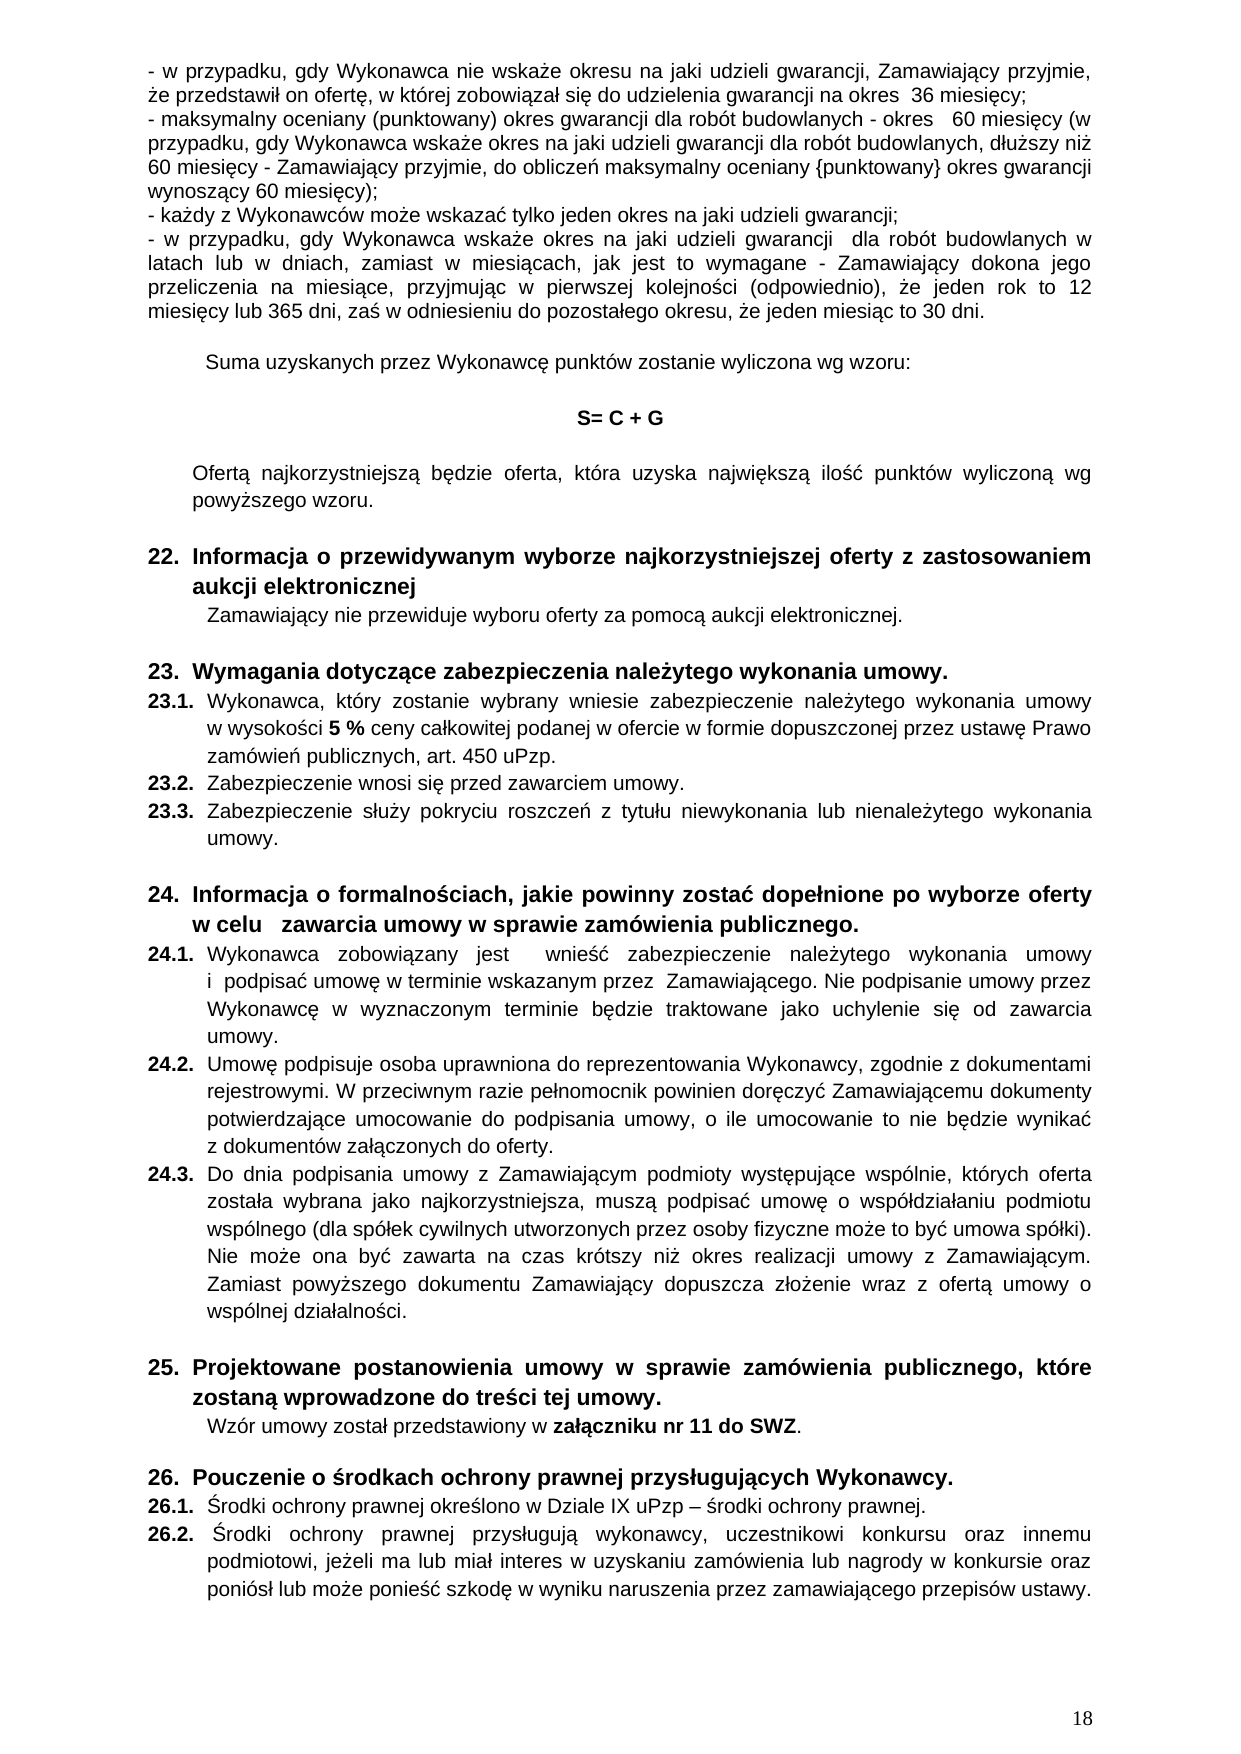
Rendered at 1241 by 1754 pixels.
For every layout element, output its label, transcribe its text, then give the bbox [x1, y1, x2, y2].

subtitle 26. Pouczenie o środkach ochrony prawnej przysługujących Wykonawcy. [148, 1464, 1093, 1490]
text - w przypadku, gdy Wykonawca nie wskaże okresu na jaki udzieli gwarancji, Zamawiający przyjmie, że przedstawił on ofertę, w której zobowiązał się do udzielenia gwarancji na okres 36 miesięcy; [148, 59, 1093, 107]
text Wzór umowy został przedstawiony w załączniku nr 11 do SWZ. [207, 1414, 1093, 1438]
list Umowę podpisuje osoba uprawniona do reprezentowania Wykonawcy, zgodnie z dokumentami rejestrowymi. W przeciwnym razie pełnomocnik powinien doręczyć Zamawiającemu dokumenty potwierdzające umocowanie do podpisania umowy, o ile umocowanie to nie będzie wynikać z dokumentów załączonych do oferty. [148, 1051, 1093, 1158]
subtitle 22. Informacja o przewidywanym wyborze najkorzystniejszej oferty z zastosowaniem aukcji elektronicznej [148, 543, 1093, 599]
list Zabezpieczenie wnosi się przed zawarciem umowy. [148, 771, 1093, 795]
list Wykonawca, który zostanie wybrany wniesie zabezpieczenie należytego wykonania umowy w wysokości 5 % ceny całkowitej podanej w ofercie w formie dopuszczonej przez ustawę Prawo zamówień publicznych, art. 450 uPzp. [148, 688, 1093, 767]
list Wykonawca zobowiązany jest wnieść zabezpieczenie należytego wykonania umowy i podpisać umowę w terminie wskazanym przez Zamawiającego. Nie podpisanie umowy przez Wykonawcę w wyznaczonym terminie będzie traktowane jako uchylenie się od zawarcia umowy. [148, 941, 1093, 1048]
text S= C + G [148, 405, 1093, 429]
text 26.2. Środki ochrony prawnej przysługują wykonawcy, uczestnikowi konkursu oraz innemu podmiotowi, jeżeli ma lub miał interes w uzyskaniu zamówienia lub nagrody w konkursie oraz poniósł lub może ponieść szkodę w wyniku naruszenia przez zamawiającego przepisów ustawy. [148, 1521, 1093, 1600]
subtitle 23. Wymagania dotyczące zabezpieczenia należytego wykonania umowy. [148, 658, 1093, 684]
text - każdy z Wykonawców może wskazać tylko jeden okres na jaki udzieli gwarancji; [148, 203, 1093, 227]
subtitle 24. Informacja o formalnościach, jakie powinny zostać dopełnione po wyborze oferty w celu zawarcia umowy w sprawie zamówienia publicznego. [148, 881, 1093, 937]
text Ofertą najkorzystniejszą będzie oferta, która uzyska największą ilość punktów wyliczoną wg powyższego wzoru. [192, 460, 1093, 512]
text - w przypadku, gdy Wykonawca wskaże okres na jaki udzieli gwarancji dla robót budowlanych w latach lub w dniach, zamiast w miesiącach, jak jest to wymagane - Zamawiający dokona jego przeliczenia na miesiące, przyjmując w pierwszej kolejności (odpowiednio), że jeden rok to 12 miesięcy lub 365 dni, zaś w odniesieniu do pozostałego okresu, że jeden miesiąc to 30 dni. [148, 227, 1093, 323]
subtitle 25. Projektowane postanowienia umowy w sprawie zamówienia publicznego, które zostaną wprowadzone do treści tej umowy. [148, 1354, 1093, 1410]
text - maksymalny oceniany (punktowany) okres gwarancji dla robót budowlanych - okres 60 miesięcy (w przypadku, gdy Wykonawca wskaże okres na jaki udzieli gwarancji dla robót budowlanych, dłuższy niż 60 miesięcy - Zamawiający przyjmie, do obliczeń maksymalny oceniany {punktowany} okres gwarancji wynoszący 60 miesięcy); [148, 107, 1093, 203]
list Do dnia podpisania umowy z Zamawiającym podmioty występujące wspólnie, których oferta została wybrana jako najkorzystniejsza, muszą podpisać umowę o współdziałaniu podmiotu wspólnego (dla spółek cywilnych utworzonych przez osoby fizyczne może to być umowa spółki). Nie może ona być zawarta na czas krótszy niż okres realizacji umowy z Zamawiającym. Zamiast powyższego dokumentu Zamawiający dopuszcza złożenie wraz z ofertą umowy o wspólnej działalności. [148, 1161, 1093, 1323]
text Zamawiający nie przewiduje wyboru oferty za pomocą aukcji elektronicznej. [207, 603, 1093, 627]
list Zabezpieczenie służy pokryciu roszczeń z tytułu niewykonania lub nienależytego wykonania umowy. [148, 798, 1093, 850]
text 26.1. Środki ochrony prawnej określono w Dziale IX uPzp – środki ochrony prawnej. [148, 1494, 1093, 1518]
text Suma uzyskanych przez Wykonawcę punktów zostanie wyliczona wg wzoru: [148, 350, 1093, 374]
